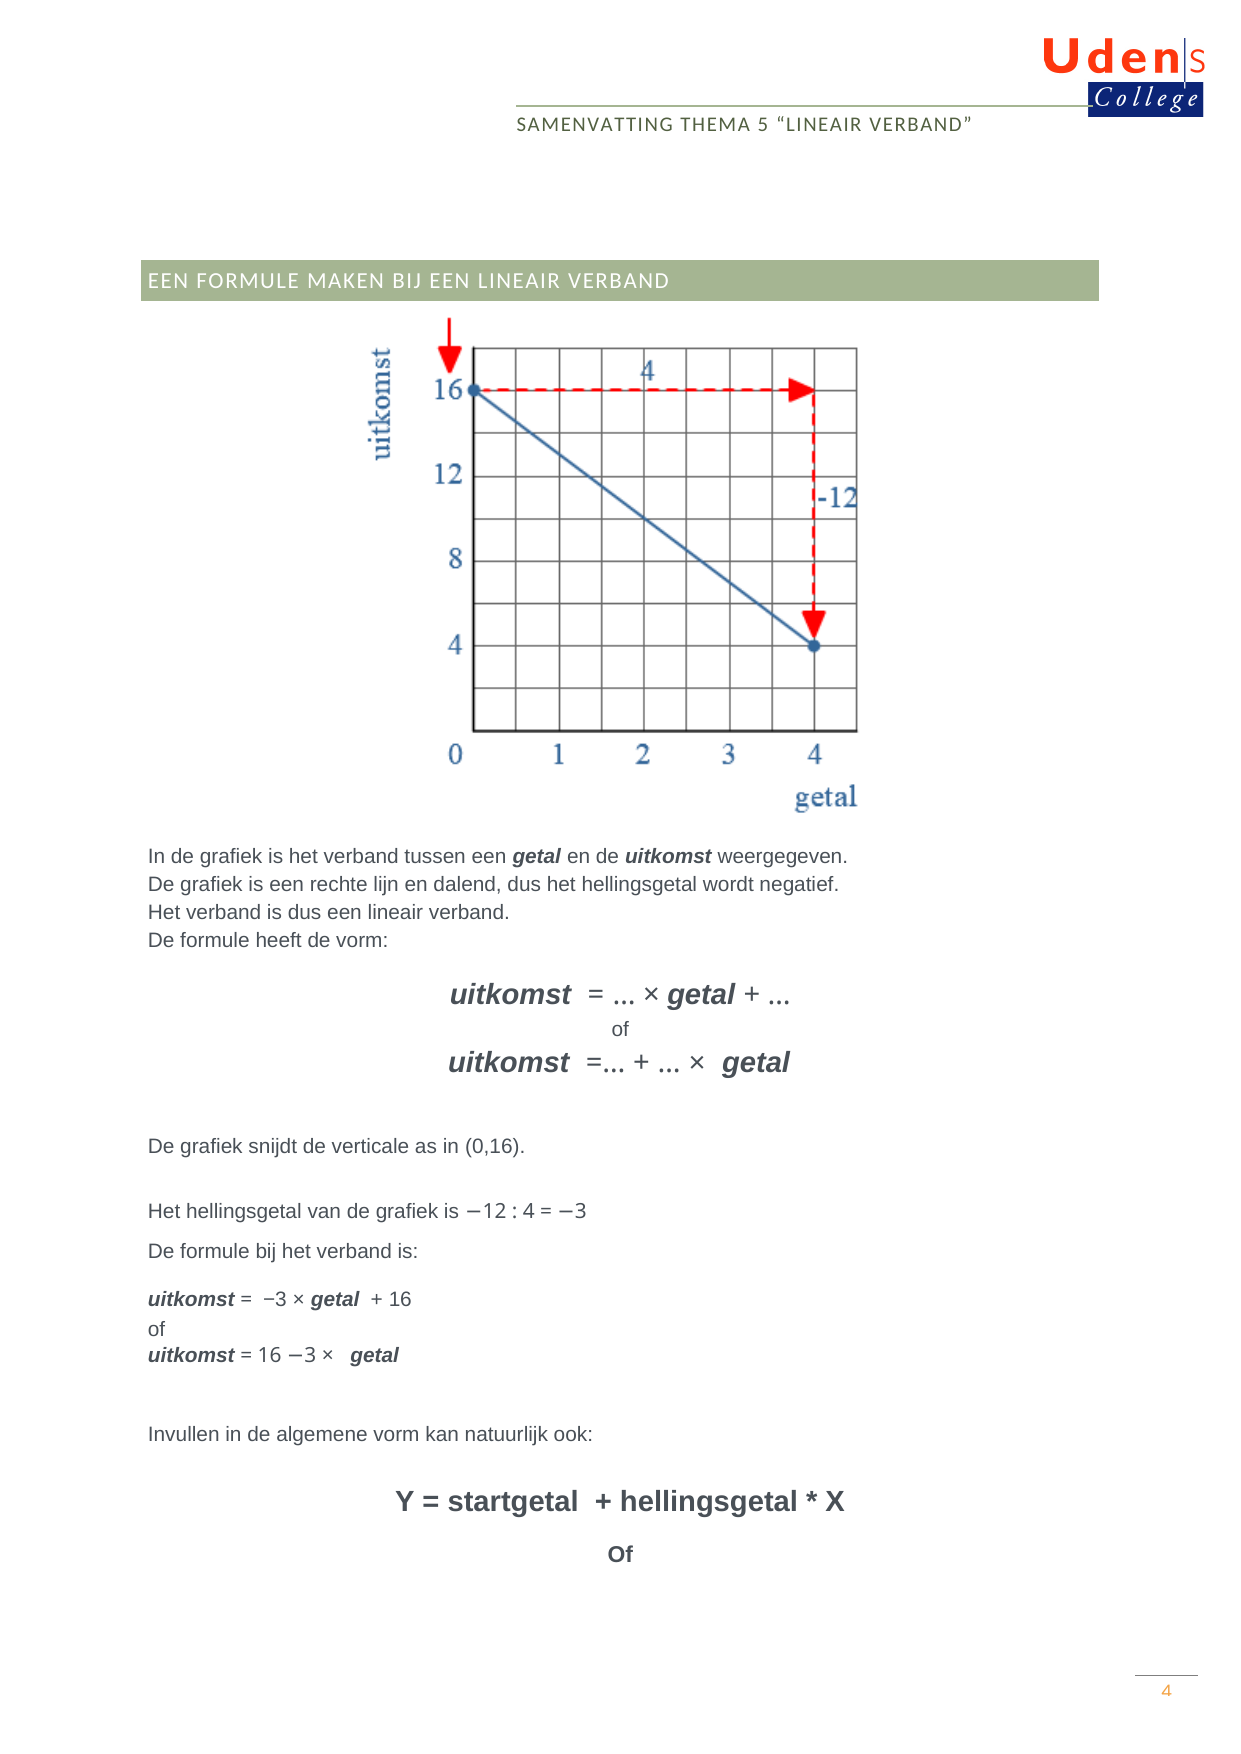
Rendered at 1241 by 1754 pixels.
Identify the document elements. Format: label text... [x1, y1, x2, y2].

text In de grafiek is het verband tussen een getal en de uitkomst weergegeven. De grafiek is een rechte lijn en dalend, dus het hellingsgetal wordt negatief. Het verband is dus een lineair verband. De formule heeft de vorm: [148, 840, 1093, 952]
text uitkomst = −3 × getal + 16 of uitkomst = 16 −3 × getal [148, 1284, 1093, 1369]
text Y = startgetal + hellingsgetal * X [148, 1484, 1093, 1518]
picture [362, 315, 878, 816]
picture [1044, 38, 1205, 117]
text Invullen in de algemene vorm kan natuurlijk ook: [148, 1418, 1093, 1446]
subtitle Een formule maken bij een lineair verband [148, 266, 1093, 294]
text De formule bij het verband is: [148, 1235, 1093, 1263]
text uitkomst = … × getal + … of uitkomst =… + … × getal [148, 973, 1093, 1081]
text De grafiek snijdt de verticale as in (0,16). [148, 1129, 1093, 1158]
text Het hellingsgetal van de grafiek is −12 : 4 = −3 [148, 1168, 1093, 1224]
text Of [148, 1539, 1093, 1567]
